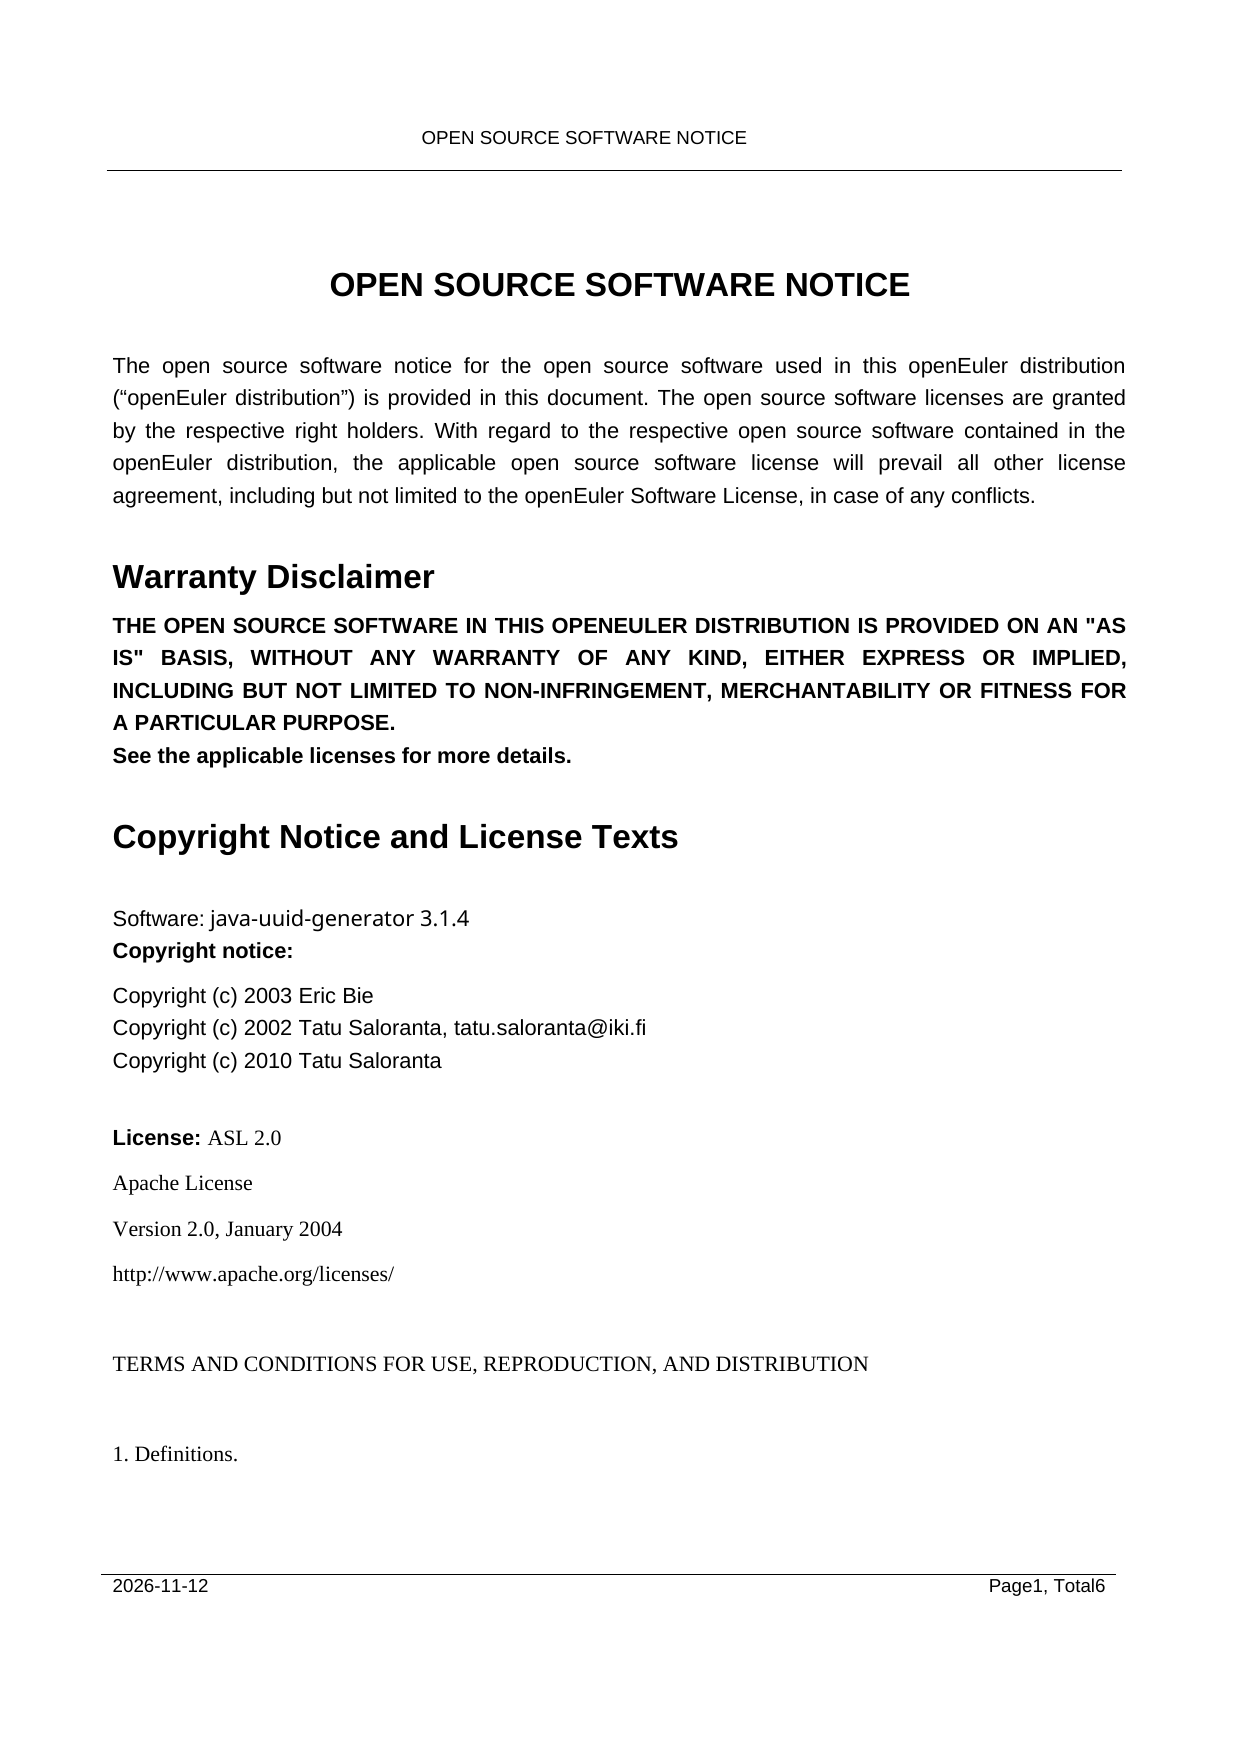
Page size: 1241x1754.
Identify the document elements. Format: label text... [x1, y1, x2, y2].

text Version 2.0, January 2004 [112, 1212, 1128, 1244]
text License: ASL 2.0 [112, 1122, 1128, 1154]
text Software: java-uuid-generator 3.1.4 [112, 901, 1128, 934]
text http://www.apache.org/licenses/ [112, 1257, 1128, 1289]
text Warranty Disclaimer [112, 544, 1128, 609]
text Apache License [112, 1167, 1128, 1199]
text TERMS AND CONDITIONS FOR USE, REPRODUCTION, AND DISTRIBUTION [112, 1347, 1128, 1380]
text Copyright (c) 2003 Eric Bie [112, 979, 1128, 1012]
text Copyright (c) 2002 Tatu Saloranta, tatu.saloranta@iki.fi [112, 1012, 1128, 1044]
text The open source software notice for the open source software used in this openEuler distribution (“openEuler distribution”) is provided in this document. The open source software licenses are granted by the respective right holders. With regard to the respective open source software contained in the openEuler distribution, the applicable open source software license will prevail all other license agreement, including but not limited to the openEuler Software License, in case of any conflicts. [112, 349, 1128, 511]
text Copyright notice: [112, 934, 1128, 966]
text 1. Definitions. [112, 1437, 1128, 1470]
text Copyright (c) 2010 Tatu Saloranta [112, 1044, 1128, 1077]
text OPEN SOURCE SOFTWARE NOTICE [112, 251, 1128, 316]
text THE OPEN SOURCE SOFTWARE IN THIS OPENEULER DISTRIBUTION IS PROVIDED ON AN "AS IS" BASIS, WITHOUT ANY WARRANTY OF ANY KIND, EITHER EXPRESS OR IMPLIED, INCLUDING BUT NOT LIMITED TO NON-INFRINGEMENT, MERCHANTABILITY OR FITNESS FOR A PARTICULAR PURPOSE. See the applicable licenses for more details. [112, 609, 1128, 771]
text Copyright Notice and License Texts [112, 804, 1128, 869]
